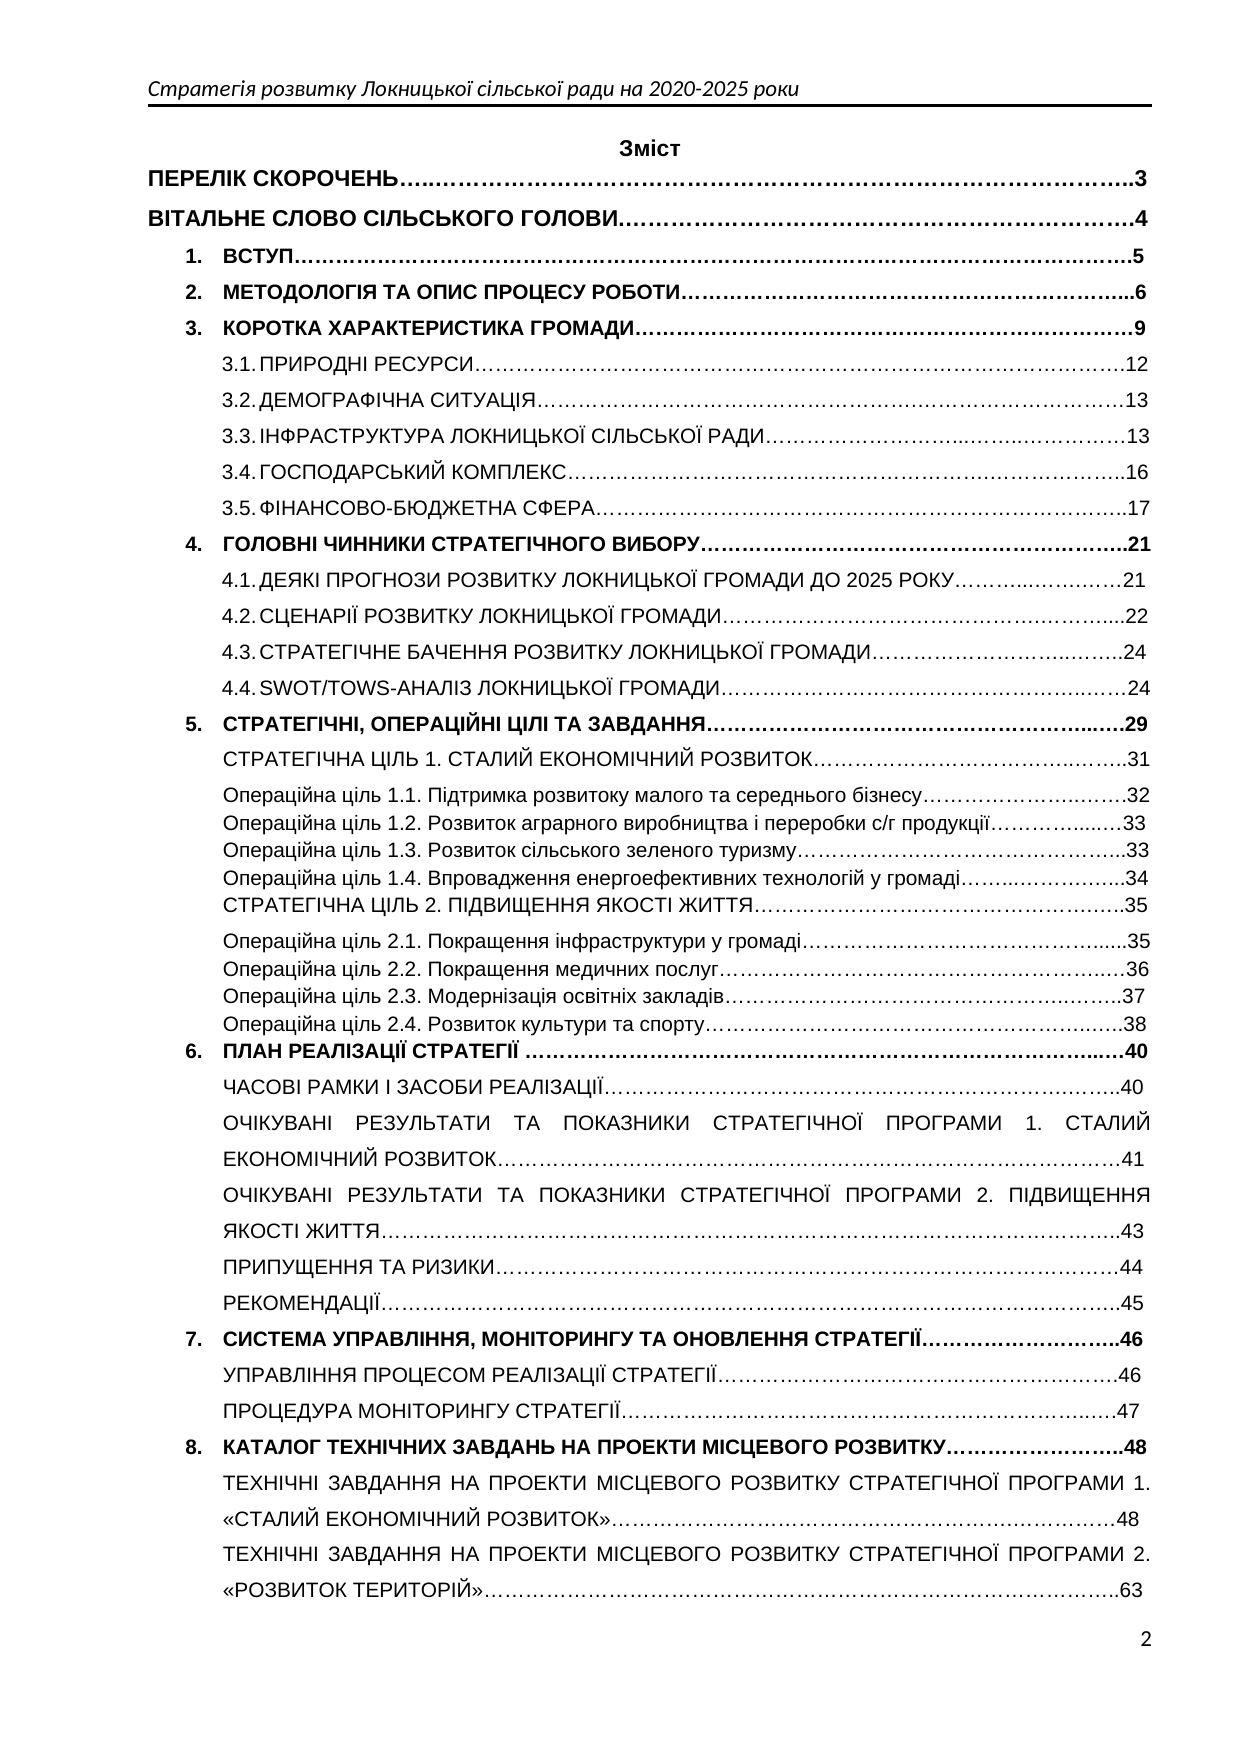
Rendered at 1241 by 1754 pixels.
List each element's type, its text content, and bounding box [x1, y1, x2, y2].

list ПРИПУЩЕННЯ ТА РИЗИКИ………………………………………………………………………………44 [223, 1255, 1152, 1279]
list ЧАСОВІ РАМКИ І ЗАСОБИ РЕАЛІЗАЦІЇ………………………………………………………….……..40 [223, 1075, 1152, 1099]
list ТЕХНІЧНІ ЗАВДАННЯ НА ПРОЕКТИ МІСЦЕВОГО РОЗВИТКУ СТРАТЕГІЧНОЇ ПРОГРАМИ 1. «СТАЛИЙ ЕКОНОМІЧНИЙ РОЗВИТОК»………………………………………………….……………48 [223, 1470, 1152, 1530]
list СТРАТЕГІЧНА ЦІЛЬ 2. ПІДВИЩЕННЯ ЯКОСТІ ЖИТТЯ………………………………………….…..35 [223, 893, 1152, 917]
list ГОЛОВНІ ЧИННИКИ СТРАТЕГІЧНОГО ВИБОРУ……………………………………………………..21 [185, 532, 1152, 556]
list ТЕХНІЧНІ ЗАВДАННЯ НА ПРОЕКТИ МІСЦЕВОГО РОЗВИТКУ СТРАТЕГІЧНОЇ ПРОГРАМИ 2. «РОЗВИТОК ТЕРИТОРІЙ»………………………………………………………………………………..63 [223, 1542, 1152, 1602]
list Операційна ціль 1.2. Розвиток аграрного виробництва і переробки с/г продукції………….....…33 [223, 811, 1152, 835]
list Операційна ціль 2.4. Розвиток культури та спорту………………………………………………..…..38 [223, 1012, 1152, 1036]
list СТРАТЕГІЧНЕ БАЧЕННЯ РОЗВИТКУ ЛОКНИЦЬКОЇ ГРОМАДИ………………………..……..24 [222, 639, 1152, 663]
list ГОСПОДАРСЬКИЙ КОМПЛЕКС…………………………………………………….………………..16 [222, 460, 1152, 484]
list СТРАТЕГІЧНІ, ОПЕРАЦІЙНІ ЦІЛІ ТА ЗАВДАННЯ………………………………………………...….29 [185, 711, 1152, 735]
list ФІНАНСОВО-БЮДЖЕТНА СФЕРА…………………………………………………………………..17 [222, 496, 1152, 520]
list ВСТУП………………………………………………………………………………………………………….5 [185, 244, 1152, 268]
list Операційна ціль 2.3. Модернізація освітніх закладів…………………………………………..……..37 [223, 984, 1152, 1008]
list Операційна ціль 2.2. Покращення медичних послуг………………………………………………..…36 [223, 957, 1152, 981]
list ОЧІКУВАНІ РЕЗУЛЬТАТИ ТА ПОКАЗНИКИ СТРАТЕГІЧНОЇ ПРОГРАМИ 1. СТАЛИЙ ЕКОНОМІЧНИЙ РОЗВИТОК………………………………………………………………………………41 [223, 1111, 1152, 1171]
list Операційна ціль 1.4. Впровадження енергоефективних технологій у громаді……...……….…...34 [223, 866, 1152, 890]
list СТРАТЕГІЧНА ЦІЛЬ 1. СТАЛИЙ ЕКОНОМІЧНИЙ РОЗВИТОК………………………………..……..31 [223, 747, 1152, 771]
list ПЛАН РЕАЛІЗАЦІЇ СТРАТЕГІЇ ………………………………………………………………………...…40 [185, 1039, 1152, 1063]
text ПЕРЕЛІК СКОРОЧЕНЬ…..………………………………………………………………………………..3 [148, 165, 1152, 192]
list Операційна ціль 2.1. Покращення інфраструктури у громаді……………………………………......35 [223, 929, 1152, 953]
list МЕТОДОЛОГІЯ ТА ОПИС ПРОЦЕСУ РОБОТИ………………………………………………………...6 [185, 280, 1152, 304]
list ПРОЦЕДУРА МОНІТОРИНГУ СТРАТЕГІЇ…………………………………………………………..….47 [223, 1398, 1152, 1422]
text ВІТАЛЬНЕ СЛОВО СІЛЬСЬКОГО ГОЛОВИ.………………………………………………………….4 [148, 205, 1152, 231]
list КАТАЛОГ ТЕХНІЧНИХ ЗАВДАНЬ НА ПРОЕКТИ МІСЦЕВОГО РОЗВИТКУ……………………..48 [185, 1434, 1152, 1458]
list ІНФРАСТРУКТУРА ЛОКНИЦЬКОЇ СІЛЬСЬКОЇ РАДИ………………………...……..……………13 [222, 424, 1152, 448]
list Операційна ціль 1.1. Підтримка розвитоку малого та середнього бізнесу…………………..…….32 [223, 783, 1152, 807]
list ДЕМОГРАФІЧНА СИТУАЦІЯ……………………………………………….…………………………13 [222, 388, 1152, 412]
list ПРИРОДНІ РЕСУРСИ………………………………………………………………………………….12 [222, 352, 1152, 376]
list ДЕЯКІ ПРОГНОЗИ РОЗВИТКУ ЛОКНИЦЬКОЇ ГРОМАДИ ДО 2025 РОКУ………...…….……21 [222, 568, 1152, 592]
list Операційна ціль 1.3. Розвиток сільського зеленого туризму………………………………………...33 [223, 838, 1152, 862]
list SWOT/TOWS-АНАЛІЗ ЛОКНИЦЬКОЇ ГРОМАДИ……………………………………………..……24 [222, 675, 1152, 699]
list РЕКОМЕНДАЦІЇ……………………………………………………………………………………………..45 [223, 1291, 1152, 1315]
list СИСТЕМА УПРАВЛІННЯ, МОНІТОРИНГУ ТА ОНОВЛЕННЯ СТРАТЕГІЇ………………………..46 [185, 1327, 1152, 1351]
list УПРАВЛІННЯ ПРОЦЕСОМ РЕАЛІЗАЦІЇ СТРАТЕГІЇ………………………………………………….46 [223, 1363, 1152, 1387]
list КОРОТКА ХАРАКТЕРИСТИКА ГРОМАДИ………………………………………………………………9 [185, 316, 1152, 340]
text Зміст [148, 135, 1152, 161]
list ОЧІКУВАНІ РЕЗУЛЬТАТИ ТА ПОКАЗНИКИ СТРАТЕГІЧНОЇ ПРОГРАМИ 2. ПІДВИЩЕННЯ ЯКОСТІ ЖИТТЯ……………………………………………………………………………………………..43 [223, 1183, 1152, 1243]
list СЦЕНАРІЇ РОЗВИТКУ ЛОКНИЦЬКОЇ ГРОМАДИ……………………………………….………....22 [222, 603, 1152, 627]
